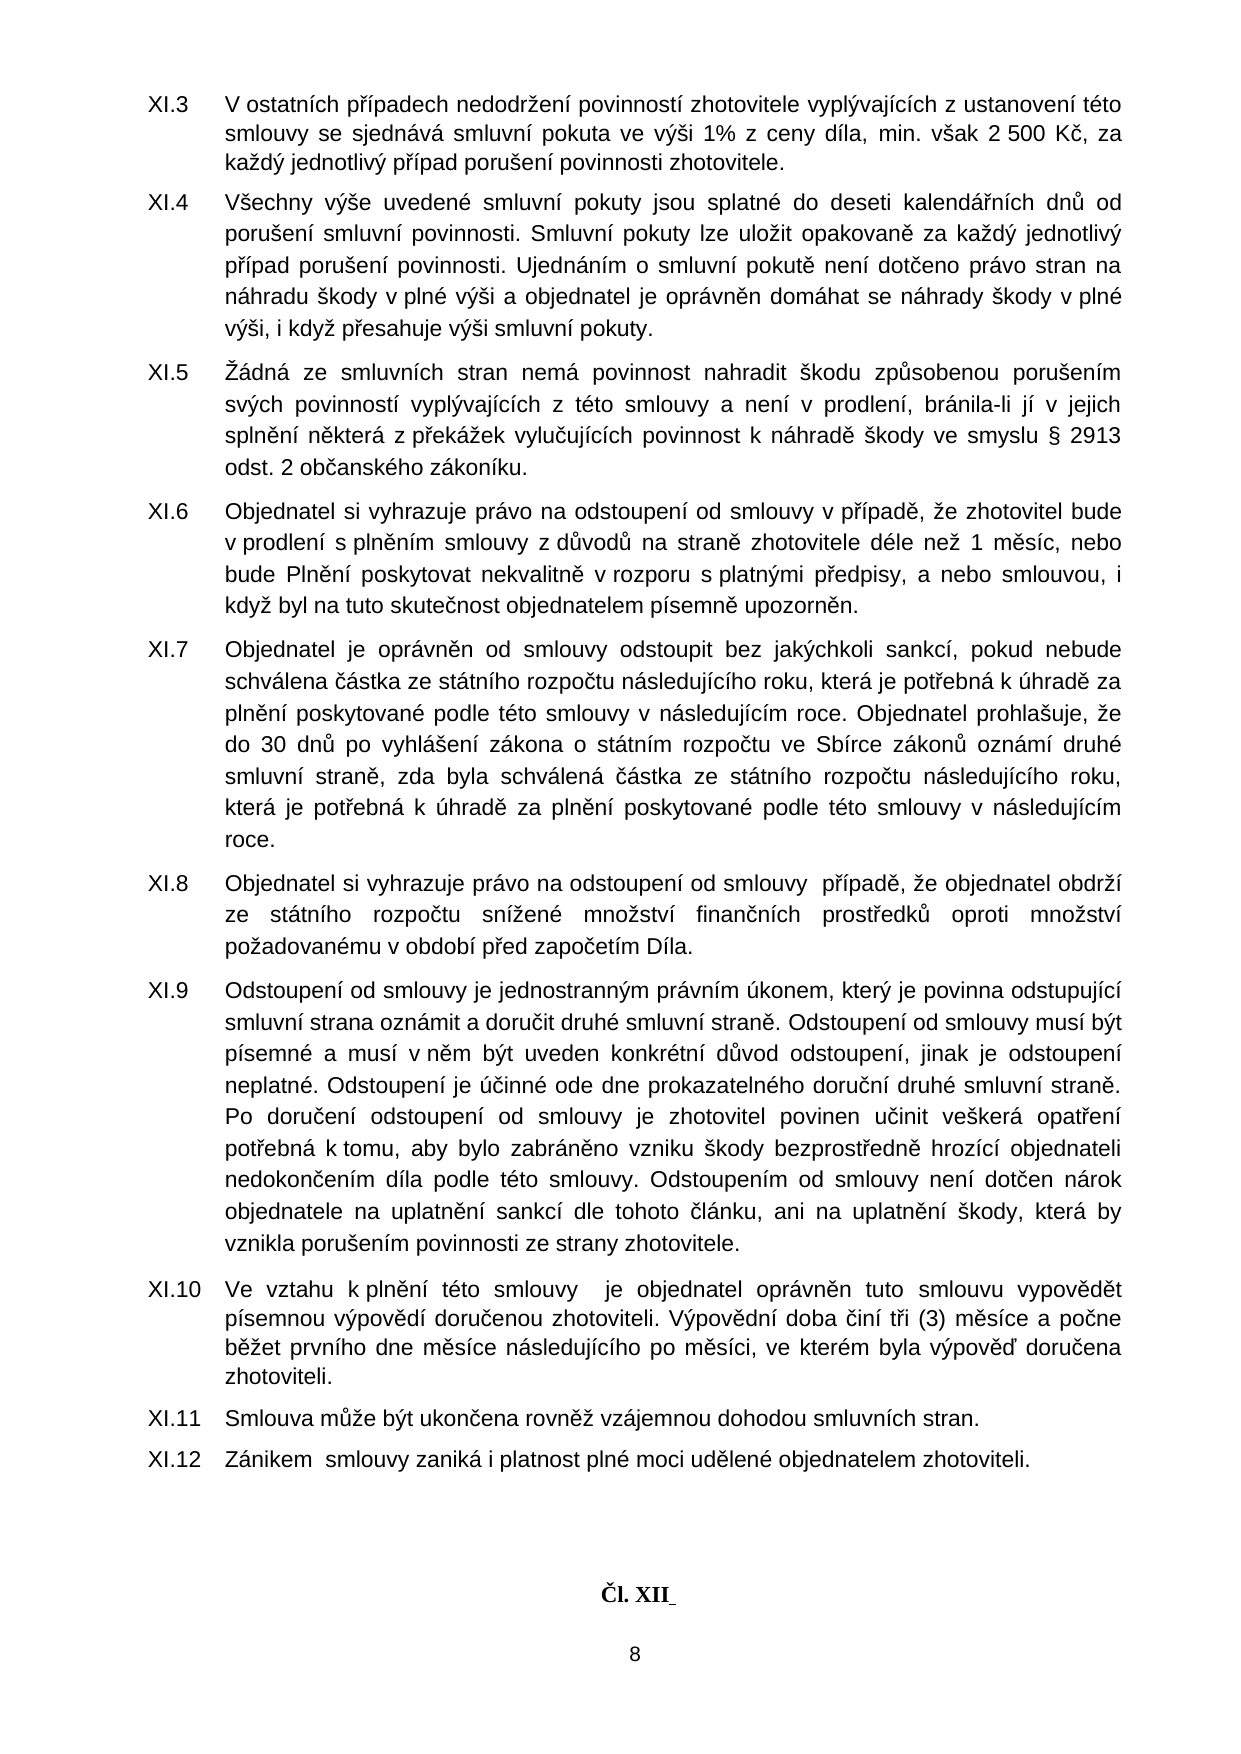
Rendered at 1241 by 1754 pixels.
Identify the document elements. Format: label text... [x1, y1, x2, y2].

list V ostatních případech nedodržení povinností zhotovitele vyplývajících z ustanovení této smlouvy se sjednává smluvní pokuta ve výši 1% z ceny díla, min. však 2 500 Kč, za každý jednotlivý případ porušení povinnosti zhotovitele. [148, 89, 1122, 176]
list Smlouva může být ukončena rovněž vzájemnou dohodou smluvních stran. [148, 1403, 1122, 1432]
list Objednatel je oprávněn od smlouvy odstoupit bez jakýchkoli sankcí, pokud nebude schválena částka ze státního rozpočtu následujícího roku, která je potřebná k úhradě za plnění poskytované podle této smlouvy v následujícím roce. Objednatel prohlašuje, že do 30 dnů po vyhlášení zákona o státním rozpočtu ve Sbírce zákonů oznámí druhé smluvní straně, zda byla schválená částka ze státního rozpočtu následujícího roku, která je potřebná k úhradě za plnění poskytované podle této smlouvy v následujícím roce. [148, 636, 1122, 852]
list Žádná ze smluvních stran nemá povinnost nahradit škodu způsobenou porušením svých povinností vyplývajících z této smlouvy a není v prodlení, bránila-li jí v jejich splnění některá z překážek vylučujících povinnost k náhradě škody ve smyslu § 2913 odst. 2 občanského zákoníku. [148, 359, 1122, 480]
list Zánikem smlouvy zaniká i platnost plné moci udělené objednatelem zhotoviteli. [148, 1444, 1122, 1474]
list Odstoupení od smlouvy je jednostranným právním úkonem, který je povinna odstupující smluvní strana oznámit a doručit druhé smluvní straně. Odstoupení od smlouvy musí být písemné a musí v něm být uveden konkrétní důvod odstoupení, jinak je odstoupení neplatné. Odstoupení je účinné ode dne prokazatelného doruční druhé smluvní straně. Po doručení odstoupení od smlouvy je zhotovitel povinen učinit veškerá opatření potřebná k tomu, aby bylo zabráněno vzniku škody bezprostředně hrozící objednateli nedokončením díla podle této smlouvy. Odstoupením od smlouvy není dotčen nárok objednatele na uplatnění sankcí dle tohoto článku, ani na uplatnění škody, která by vznikla porušením povinnosti ze strany zhotovitele. [148, 977, 1122, 1256]
list Objednatel si vyhrazuje právo na odstoupení od smlouvy v případě, že zhotovitel bude v prodlení s plněním smlouvy z důvodů na straně zhotovitele déle než 1 měsíc, nebo bude Plnění poskytovat nekvalitně v rozporu s platnými předpisy, a nebo smlouvou, i když byl na tuto skutečnost objednatelem písemně upozorněn. [148, 498, 1122, 619]
list Ve vztahu k plnění této smlouvy je objednatel oprávněn tuto smlouvu vypovědět písemnou výpovědí doručenou zhotoviteli. Výpovědní doba činí tři (3) měsíce a počne běžet prvního dne měsíce následujícího po měsíci, ve kterém byla výpověď doručena zhotoviteli. [148, 1274, 1122, 1390]
list Všechny výše uvedené smluvní pokuty jsou splatné do deseti kalendářních dnů od porušení smluvní povinnosti. Smluvní pokuty lze uložit opakovaně za každý jednotlivý případ porušení povinnosti. Ujednáním o smluvní pokutě není dotčeno právo stran na náhradu škody v plné výši a objednatel je oprávněn domáhat se náhrady škody v plné výši, i když přesahuje výši smluvní pokuty. [148, 189, 1122, 341]
list Objednatel si vyhrazuje právo na odstoupení od smlouvy případě, že objednatel obdrží ze státního rozpočtu snížené množství finančních prostředků oproti množství požadovanému v období před započetím Díla. [148, 870, 1122, 959]
